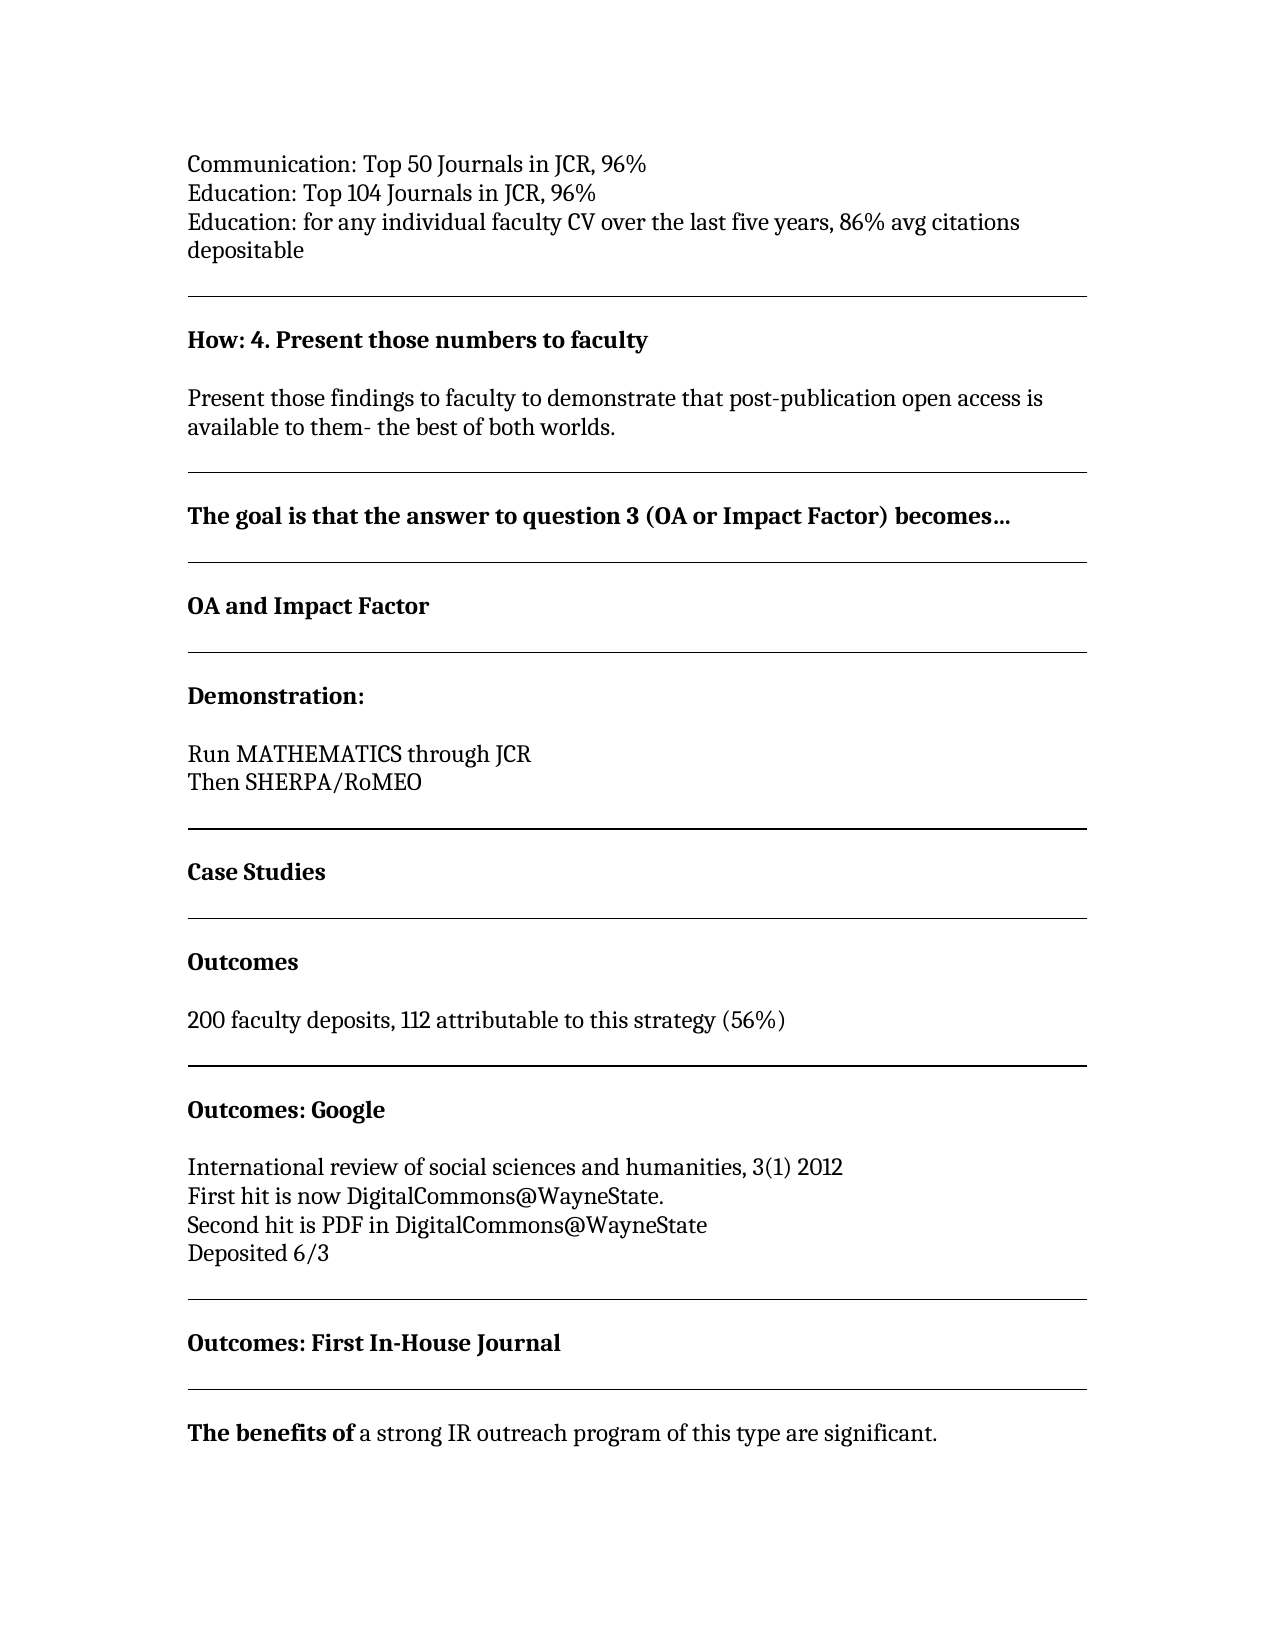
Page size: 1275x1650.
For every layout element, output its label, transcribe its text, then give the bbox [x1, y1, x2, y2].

text How: 4. Present those numbers to faculty [187, 326, 1087, 355]
text Deposited 6/3 [187, 1239, 1087, 1268]
text OA and Impact Factor [187, 592, 1087, 621]
text Run MATHEMATICS through JCR [187, 739, 1087, 768]
text Second hit is PDF in DigitalCommons@WayneState [187, 1211, 1087, 1239]
text Present those findings to faculty to demonstrate that post-publication open access is available to them- the best of both worlds. [187, 384, 1087, 441]
text The benefits of a strong IR outreach program of this type are significant. [187, 1419, 1087, 1448]
text Education: for any individual faculty CV over the last five years, 86% avg citations depositable [187, 207, 1087, 265]
text Education: Top 104 Journals in JCR, 96% [187, 179, 1087, 207]
text Communication: Top 50 Journals in JCR, 96% [187, 150, 1087, 179]
text Demonstration: [187, 682, 1087, 711]
text Outcomes [187, 948, 1087, 977]
text The goal is that the answer to question 3 (OA or Impact Factor) becomes… [187, 502, 1087, 531]
text First hit is now DigitalCommons@WayneState. [187, 1182, 1087, 1211]
text Then SHERPA/RoMEO [187, 768, 1087, 797]
text International review of social sciences and humanities, 3(1) 2012 [187, 1153, 1087, 1182]
text 200 faculty deposits, 112 attributable to this strategy (56%) [187, 1006, 1087, 1034]
text Case Studies [187, 858, 1087, 887]
text Outcomes: Google [187, 1096, 1087, 1124]
text Outcomes: First In-House Journal [187, 1329, 1087, 1358]
